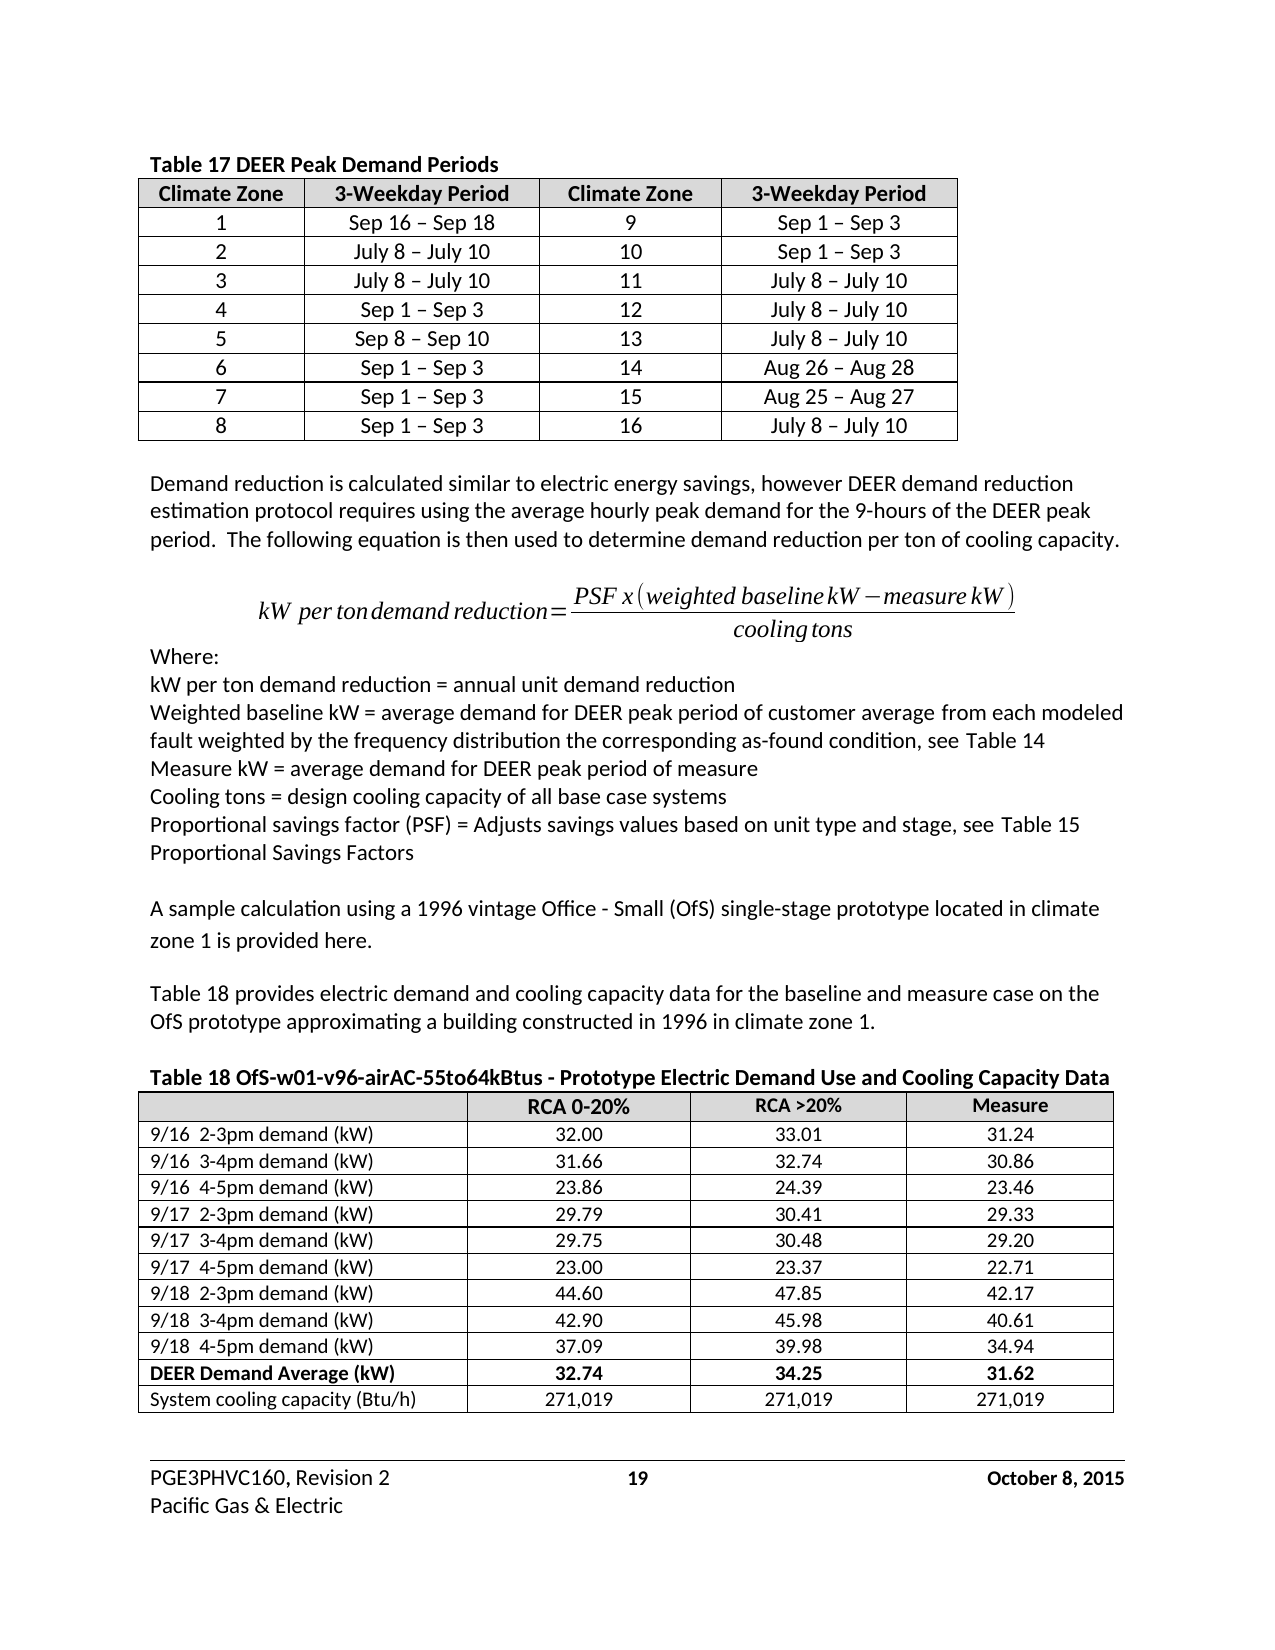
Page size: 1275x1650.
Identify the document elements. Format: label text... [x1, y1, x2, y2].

table_cell 37.09 [468, 1333, 690, 1359]
table_cell 29.33 [907, 1201, 1113, 1226]
table_cell 23.46 [907, 1175, 1113, 1200]
table_cell 1 [139, 208, 304, 236]
table_cell 9/16 2-3pm demand (kW) [139, 1122, 467, 1147]
table_header RCA 0-20% [468, 1093, 690, 1121]
table_cell 23.00 [468, 1254, 690, 1279]
table_cell 32.00 [468, 1122, 690, 1147]
table_cell 3 [139, 266, 304, 294]
table_cell 9/16 4-5pm demand (kW) [139, 1175, 467, 1200]
table_cell 30.86 [907, 1148, 1113, 1173]
table_cell 31.24 [907, 1122, 1113, 1147]
table_cell Sep 1 – Sep 3 [305, 383, 539, 411]
table_cell July 8 – July 10 [722, 295, 957, 323]
table_cell July 8 – July 10 [722, 324, 957, 352]
table_cell 32.74 [468, 1360, 690, 1385]
table_cell 10 [540, 237, 721, 265]
table_header Measure [907, 1093, 1113, 1121]
table_cell 23.37 [691, 1254, 906, 1279]
table_header [139, 1093, 467, 1121]
table_cell 11 [540, 266, 721, 294]
text kW per ton demand reduction = annual unit demand reduction [150, 670, 1125, 698]
table_cell Aug 26 – Aug 28 [722, 354, 957, 381]
table_cell 24.39 [691, 1175, 906, 1200]
table_header Climate Zone [139, 179, 304, 207]
table_header 3-Weekday Period [305, 179, 539, 207]
table_cell July 8 – July 10 [305, 237, 539, 265]
table_cell Sep 16 – Sep 18 [305, 208, 539, 236]
table_cell Sep 1 – Sep 3 [722, 208, 957, 236]
table_cell 31.66 [468, 1148, 690, 1173]
table_cell 42.17 [907, 1280, 1113, 1306]
text Table 18 provides electric demand and cooling capacity data for the baseline and measure case on the OfS prototype approximating a building constructed in 1996 in climate zone 1. [150, 979, 1125, 1035]
text Measure kW = average demand for DEER peak period of measure [150, 754, 1125, 782]
table_cell 23.86 [468, 1175, 690, 1200]
table_cell 13 [540, 324, 721, 352]
table_cell 7 [139, 383, 304, 411]
table_cell 22.71 [907, 1254, 1113, 1279]
table_cell July 8 – July 10 [305, 266, 539, 294]
table_cell 32.74 [691, 1148, 906, 1173]
table_cell Sep 8 – Sep 10 [305, 324, 539, 352]
text Table 17 DEER Peak Demand Periods [150, 150, 1125, 178]
table_cell 4 [139, 295, 304, 323]
table_cell Aug 25 – Aug 27 [722, 383, 957, 411]
table_cell 9 [540, 208, 721, 236]
table_cell 14 [540, 354, 721, 381]
text Demand reduction is calculated similar to electric energy savings, however DEER demand reduction estimation protocol requires using the average hourly peak demand for the 9-hours of the DEER peak period. The following equation is then used to determine demand reduction per ton of cooling capacity. [150, 469, 1125, 553]
table_cell July 8 – July 10 [722, 266, 957, 294]
table_header 3-Weekday Period [722, 179, 957, 207]
table_cell 39.98 [691, 1333, 906, 1359]
text Weighted baseline kW = average demand for DEER peak period of customer average from each modeled fault weighted by the frequency distribution the corresponding as-found condition, see Table 14 [150, 698, 1125, 754]
table_cell 2 [139, 237, 304, 265]
table_cell 8 [139, 412, 304, 439]
table_cell 9/16 3-4pm demand (kW) [139, 1148, 467, 1173]
table_cell 271,019 [468, 1386, 690, 1412]
table_cell 30.41 [691, 1201, 906, 1226]
table_cell July 8 – July 10 [722, 412, 957, 439]
table_header Climate Zone [540, 179, 721, 207]
table_cell 29.79 [468, 1201, 690, 1226]
table_cell 271,019 [691, 1386, 906, 1412]
table_cell 31.62 [907, 1360, 1113, 1385]
text A sample calculation using a 1996 vintage Office - Small (OfS) single-stage prototype located in climate zone 1 is provided here. [150, 894, 1125, 954]
table_cell 40.61 [907, 1307, 1113, 1332]
text Proportional savings factor (PSF) = Adjusts savings values based on unit type and stage, see Table 15 Proportional Savings Factors [150, 810, 1125, 866]
table_cell 29.75 [468, 1228, 690, 1253]
table_cell System cooling capacity (Btu/h) [139, 1386, 467, 1412]
table_cell 9/17 3-4pm demand (kW) [139, 1228, 467, 1253]
table_cell 12 [540, 295, 721, 323]
table_cell 34.94 [907, 1333, 1113, 1359]
table_cell 15 [540, 383, 721, 411]
table_cell 33.01 [691, 1122, 906, 1147]
table_cell 9/17 2-3pm demand (kW) [139, 1201, 467, 1226]
table_cell 34.25 [691, 1360, 906, 1385]
table_cell 6 [139, 354, 304, 381]
table_cell 5 [139, 324, 304, 352]
table_cell 29.20 [907, 1228, 1113, 1253]
table_cell 9/17 4-5pm demand (kW) [139, 1254, 467, 1279]
table_cell Sep 1 – Sep 3 [305, 412, 539, 439]
table_cell 44.60 [468, 1280, 690, 1306]
table_cell 47.85 [691, 1280, 906, 1306]
text Where: [150, 642, 1125, 670]
text Cooling tons = design cooling capacity of all base case systems [150, 782, 1125, 810]
table_cell 9/18 4-5pm demand (kW) [139, 1333, 467, 1359]
table_cell 271,019 [907, 1386, 1113, 1412]
table_header RCA >20% [691, 1093, 906, 1121]
table_cell Sep 1 – Sep 3 [305, 295, 539, 323]
table_cell Sep 1 – Sep 3 [305, 354, 539, 381]
table_cell 42.90 [468, 1307, 690, 1332]
table_cell Sep 1 – Sep 3 [722, 237, 957, 265]
table_cell 30.48 [691, 1228, 906, 1253]
table_cell 45.98 [691, 1307, 906, 1332]
table_cell 9/18 3-4pm demand (kW) [139, 1307, 467, 1332]
table_cell DEER Demand Average (kW) [139, 1360, 467, 1385]
text Table 18 OfS-w01-v96-airAC-55to64kBtus - Prototype Electric Demand Use and Cooling Capacity Data [150, 1063, 1125, 1091]
table_cell 9/18 2-3pm demand (kW) [139, 1280, 467, 1306]
table_cell 16 [540, 412, 721, 439]
